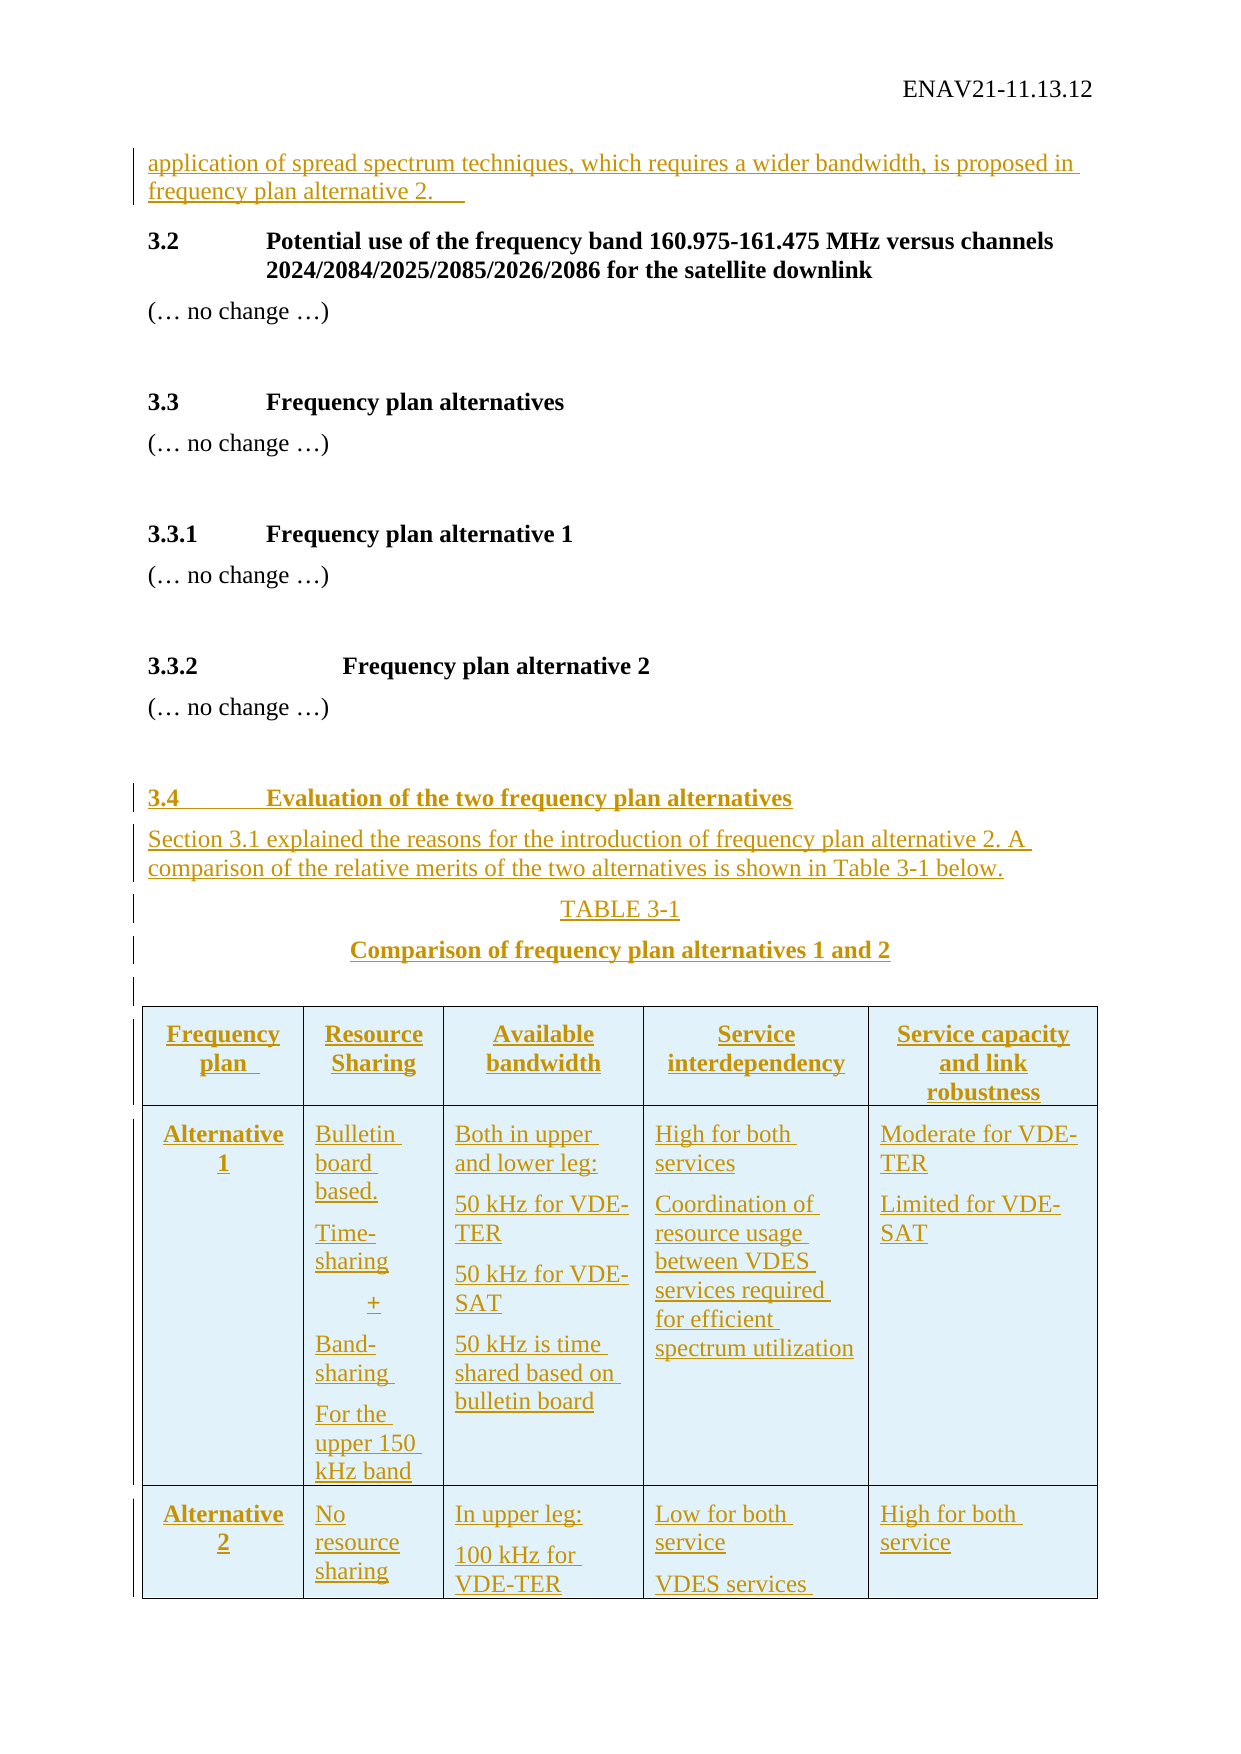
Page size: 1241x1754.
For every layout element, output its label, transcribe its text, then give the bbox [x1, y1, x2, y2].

text (… no change …) [148, 560, 1093, 589]
text (… no change …) [148, 692, 1093, 721]
subtitle 3.3.1 Frequency plan alternative 1 [148, 519, 1093, 548]
subtitle 3.3.2 Frequency plan alternative 2 [148, 651, 1093, 680]
subtitle 3.2 Potential use of the frequency band 160.975-161.475 MHz versus channels 2024/2084/2025/2085/2026/2086 for the satellite downlink [148, 226, 1093, 283]
subtitle 3.3 Frequency plan alternatives [148, 387, 1093, 416]
text (… no change …) [148, 428, 1093, 457]
text (… no change …) [148, 296, 1093, 325]
